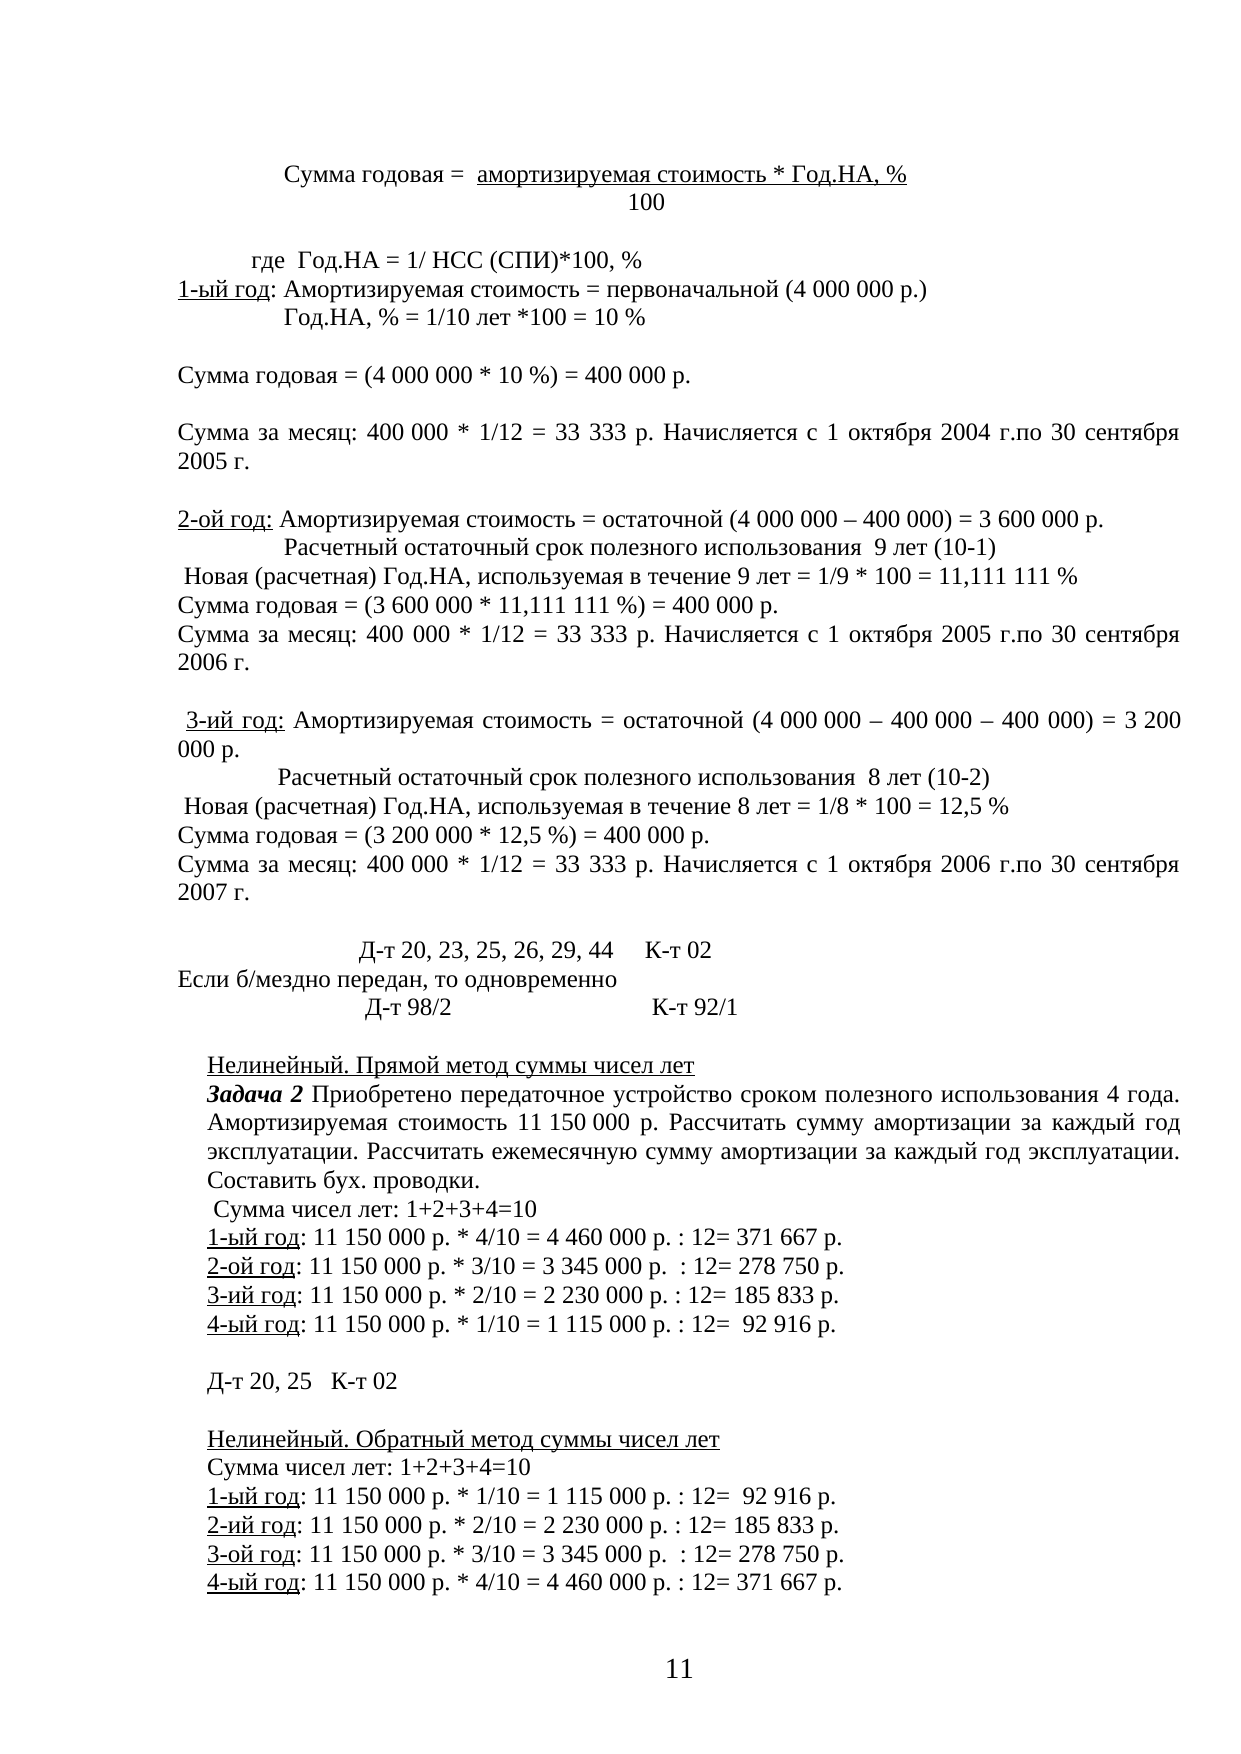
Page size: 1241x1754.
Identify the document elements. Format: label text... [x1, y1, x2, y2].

text 2-ой год: 11 150 000 р. * 3/10 = 3 345 000 р. : 12= 278 750 р. [207, 1251, 1181, 1280]
text Задача 2 Приобретено передаточное устройство сроком полезного использования 4 года. Амортизируемая стоимость 11 150 000 р. Рассчитать сумму амортизации за каждый год эксплуатации. Рассчитать ежемесячную сумму амортизации за каждый год эксплуатации. Составить бух. проводки. [207, 1079, 1181, 1194]
text Расчетный остаточный срок полезного использования 8 лет (10-2) [177, 762, 1181, 791]
text Сумма годовая = (4 000 000 * 10 %) = 400 000 р. [177, 360, 1181, 389]
text Сумма за месяц: 400 000 * 1/12 = 33 333 р. Начисляется с 1 октября .по 30 сентября . [177, 849, 1181, 906]
text 2-ой год: Амортизируемая стоимость = остаточной (4 000 000 – 400 000) = 3 600 000 р. [177, 504, 1181, 532]
text Сумма годовая = (3 200 000 * 12,5 %) = 400 000 р. [177, 820, 1181, 849]
text Нелинейный. Обратный метод суммы чисел лет [207, 1424, 1181, 1452]
text Сумма годовая = (3 600 000 * 11,111 111 %) = 400 000 р. [177, 590, 1181, 619]
text Сумма чисел лет: 1+2+3+4=10 [207, 1452, 1181, 1481]
text Если б/мездно передан, то одновременно [177, 964, 1181, 992]
text Д-т 20, 25 К-т 02 [207, 1366, 1181, 1395]
text Сумма чисел лет: 1+2+3+4=10 [207, 1194, 1181, 1222]
text 3-ий год: Амортизируемая стоимость = остаточной (4 000 000 – 400 000 – 400 000) = 3 200 000 р. [177, 705, 1181, 762]
text 2-ий год: 11 150 000 р. * 2/10 = 2 230 000 р. : 12= 185 833 р. [207, 1510, 1181, 1539]
text 3-ой год: 11 150 000 р. * 3/10 = 3 345 000 р. : 12= 278 750 р. [207, 1539, 1181, 1567]
text Сумма за месяц: 400 000 * 1/12 = 33 333 р. Начисляется с 1 октября .по 30 сентября . [177, 417, 1181, 475]
text Нелинейный. Прямой метод суммы чисел лет [207, 1050, 1181, 1079]
text Новая (расчетная) Год.НА, используемая в течение 9 лет = 1/9 * 100 = 11,111 111 % [177, 561, 1181, 590]
text Сумма за месяц: 400 000 * 1/12 = 33 333 р. Начисляется с 1 октября .по 30 сентября . [177, 619, 1181, 676]
text 100 [177, 187, 1181, 216]
text 4-ый год: 11 150 000 р. * 4/10 = 4 460 000 р. : 12= 371 667 р. [207, 1567, 1181, 1596]
text 3-ий год: 11 150 000 р. * 2/10 = 2 230 000 р. : 12= 185 833 р. [207, 1280, 1181, 1309]
text Сумма годовая = амортизируемая стоимость * Год.НА, % [177, 159, 1181, 187]
text Год.НА, % = 1/10 лет *100 = 10 % [177, 302, 1181, 331]
text 1-ый год: Амортизируемая стоимость = первоначальной (4 000 000 р.) [177, 274, 1181, 302]
text Расчетный остаточный срок полезного использования 9 лет (10-1) [177, 532, 1181, 561]
text Д-т 20, 23, 25, 26, 29, 44 К-т 02 [177, 935, 1181, 964]
text 4-ый год: 11 150 000 р. * 1/10 = 1 115 000 р. : 12= 92 916 р. [207, 1309, 1181, 1337]
text 1-ый год: 11 150 000 р. * 4/10 = 4 460 000 р. : 12= 371 667 р. [207, 1222, 1181, 1251]
text Новая (расчетная) Год.НА, используемая в течение 8 лет = 1/8 * 100 = 12,5 % [177, 791, 1181, 820]
text Д-т 98/2 К-т 92/1 [177, 992, 1181, 1021]
text 1-ый год: 11 150 000 р. * 1/10 = 1 115 000 р. : 12= 92 916 р. [207, 1481, 1181, 1510]
text где Год.НА = 1/ НСС (СПИ)*100, % [177, 245, 1181, 274]
